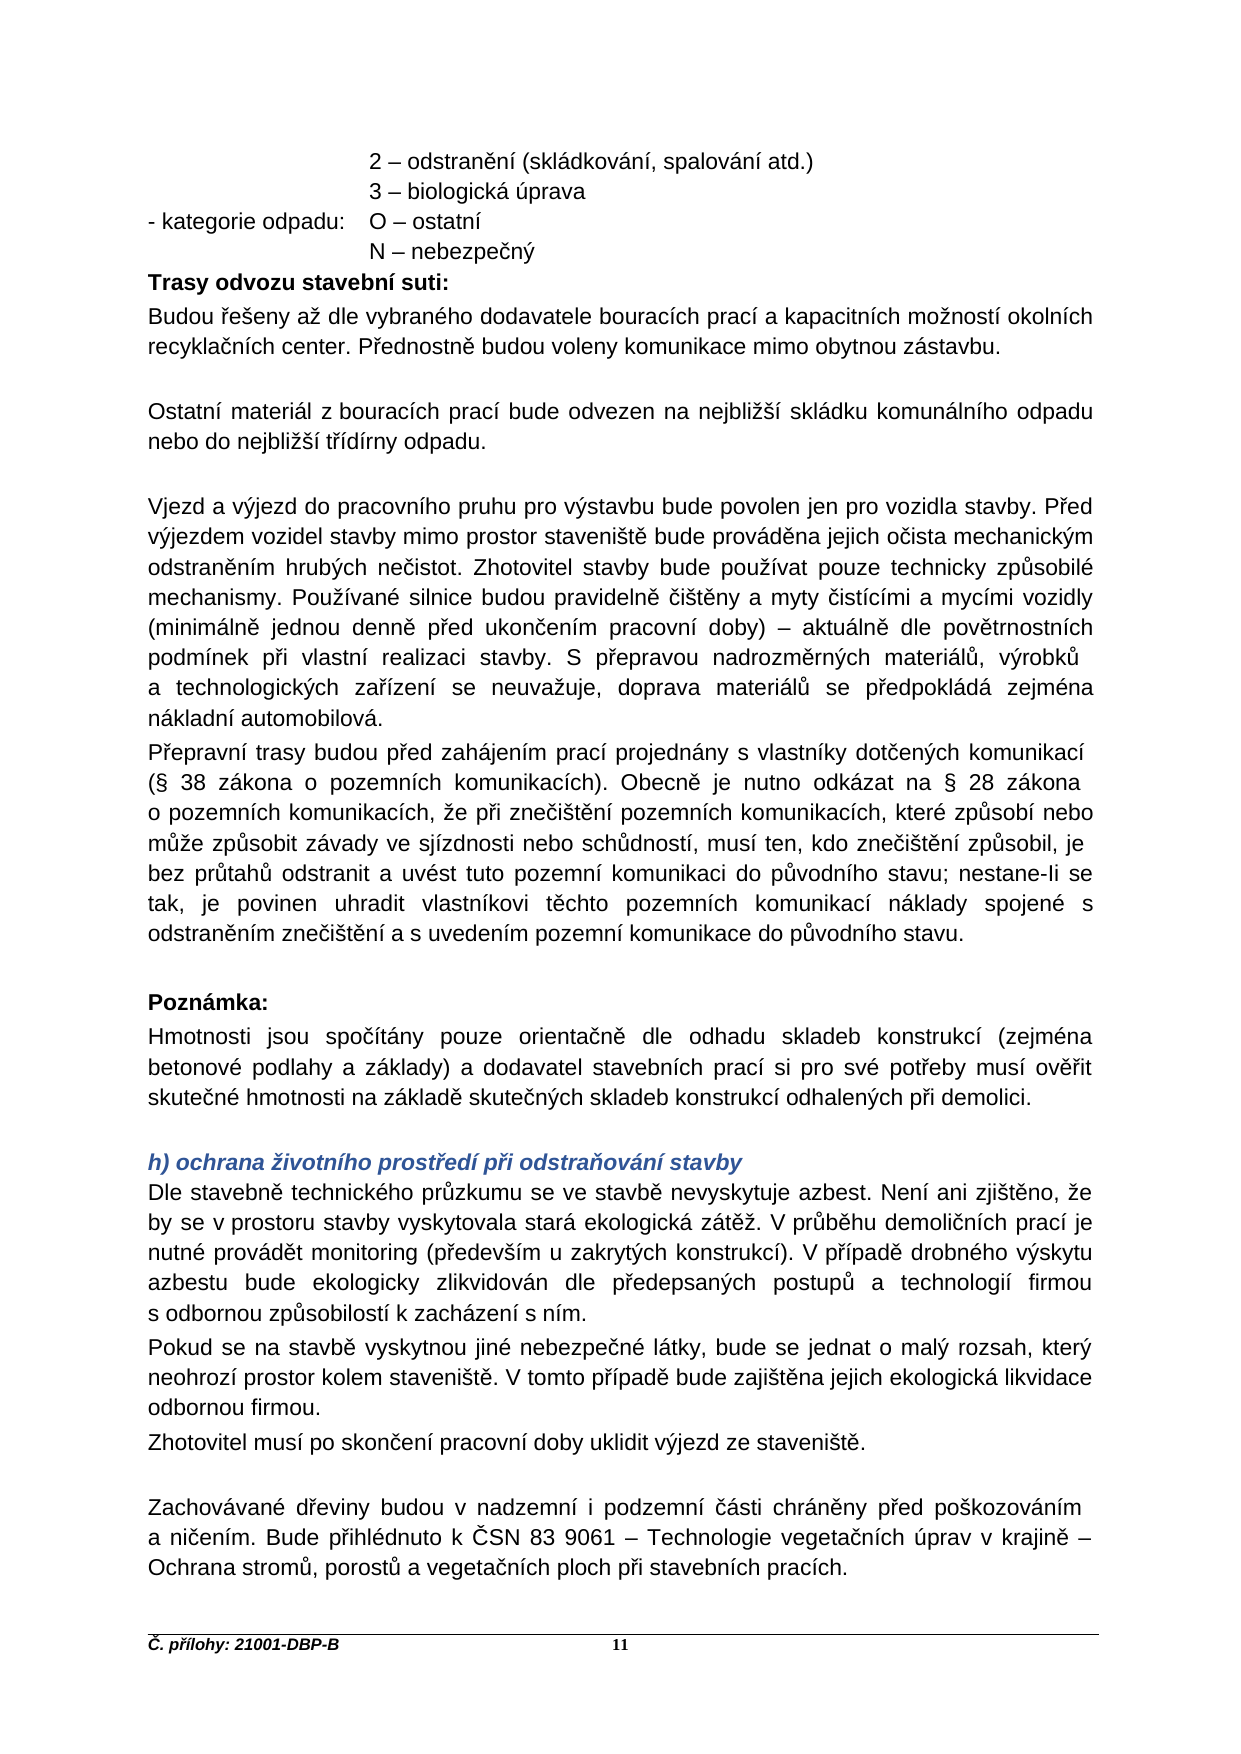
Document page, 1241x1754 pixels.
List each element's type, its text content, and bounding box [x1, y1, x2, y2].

subtitle h) ochrana životního prostředí při odstraňování stavby [148, 1148, 1093, 1175]
text - kategorie odpadu: O – ostatní [148, 208, 1093, 234]
text Zachovávané dřeviny budou v nadzemní i podzemní části chráněny před poškozováním a ničením. Bude přihlédnuto k ČSN 83 9061 – Technologie vegetačních úprav v krajině – Ochrana stromů, porostů a vegetačních ploch při stavebních pracích. [148, 1494, 1093, 1580]
text Ostatní materiál z bouracích prací bude odvezen na nejbližší skládku komunálního odpadu nebo do nejbližší třídírny odpadu. [148, 398, 1094, 454]
text Přepravní trasy budou před zahájením prací projednány s vlastníky dotčených komunikací (§ 38 zákona o pozemních komunikacích). Obecně je nutno odkázat na § 28 zákona o pozemních komunikacích, že při znečištění pozemních komunikacích, které způsobí nebo může způsobit závady ve sjízdnosti nebo schůdností, musí ten, kdo znečištění způsobil, je bez průtahů odstranit a uvést tuto pozemní komunikaci do původního stavu; nestane-Ii se tak, je povinen uhradit vlastníkovi těchto pozemních komunikací náklady spojené s odstraněním znečištění a s uvedením pozemní komunikace do původního stavu. [148, 739, 1094, 946]
text Poznámka: [148, 989, 1094, 1015]
text Dle stavebně technického průzkumu se ve stavbě nevyskytuje azbest. Není ani zjištěno, že by se v prostoru stavby vyskytovala stará ekologická zátěž. V průběhu demoličních prací je nutné provádět monitoring (především u zakrytých konstrukcí). V případě drobného výskytu azbestu bude ekologicky zlikvidován dle předepsaných postupů a technologií firmou s odbornou způsobilostí k zacházení s ním. [148, 1179, 1093, 1326]
text Trasy odvozu stavební suti: [148, 268, 1094, 295]
text 2 – odstranění (skládkování, spalování atd.) [148, 148, 1093, 174]
text Hmotnosti jsou spočítány pouze orientačně dle odhadu skladeb konstrukcí (zejména betonové podlahy a základy) a dodavatel stavebních prací si pro své potřeby musí ověřit skutečné hmotnosti na základě skutečných skladeb konstrukcí odhalených při demolici. [148, 1023, 1093, 1110]
text 3 – biologická úprava [148, 178, 1093, 204]
text Budou řešeny až dle vybraného dodavatele bouracích prací a kapacitních možností okolních recyklačních center. Přednostně budou voleny komunikace mimo obytnou zástavbu. [148, 303, 1094, 359]
text Zhotovitel musí po skončení pracovní doby uklidit výjezd ze staveniště. [148, 1429, 1093, 1455]
text Pokud se na stavbě vyskytnou jiné nebezpečné látky, bude se jednat o malý rozsah, který neohrozí prostor kolem staveniště. V tomto případě bude zajištěna jejich ekologická likvidace odbornou firmou. [148, 1334, 1093, 1421]
text Vjezd a výjezd do pracovního pruhu pro výstavbu bude povolen jen pro vozidla stavby. Před výjezdem vozidel stavby mimo prostor staveniště bude prováděna jejich očista mechanickým odstraněním hrubých nečistot. Zhotovitel stavby bude používat pouze technicky způsobilé mechanismy. Používané silnice budou pravidelně čištěny a myty čistícími a mycími vozidly (minimálně jednou denně před ukončením pracovní doby) – aktuálně dle povětrnostních podmínek při vlastní realizaci stavby. S přepravou nadrozměrných materiálů, výrobků a technologických zařízení se neuvažuje, doprava materiálů se předpokládá zejména nákladní automobilová. [148, 493, 1094, 731]
text N – nebezpečný [148, 238, 1093, 264]
